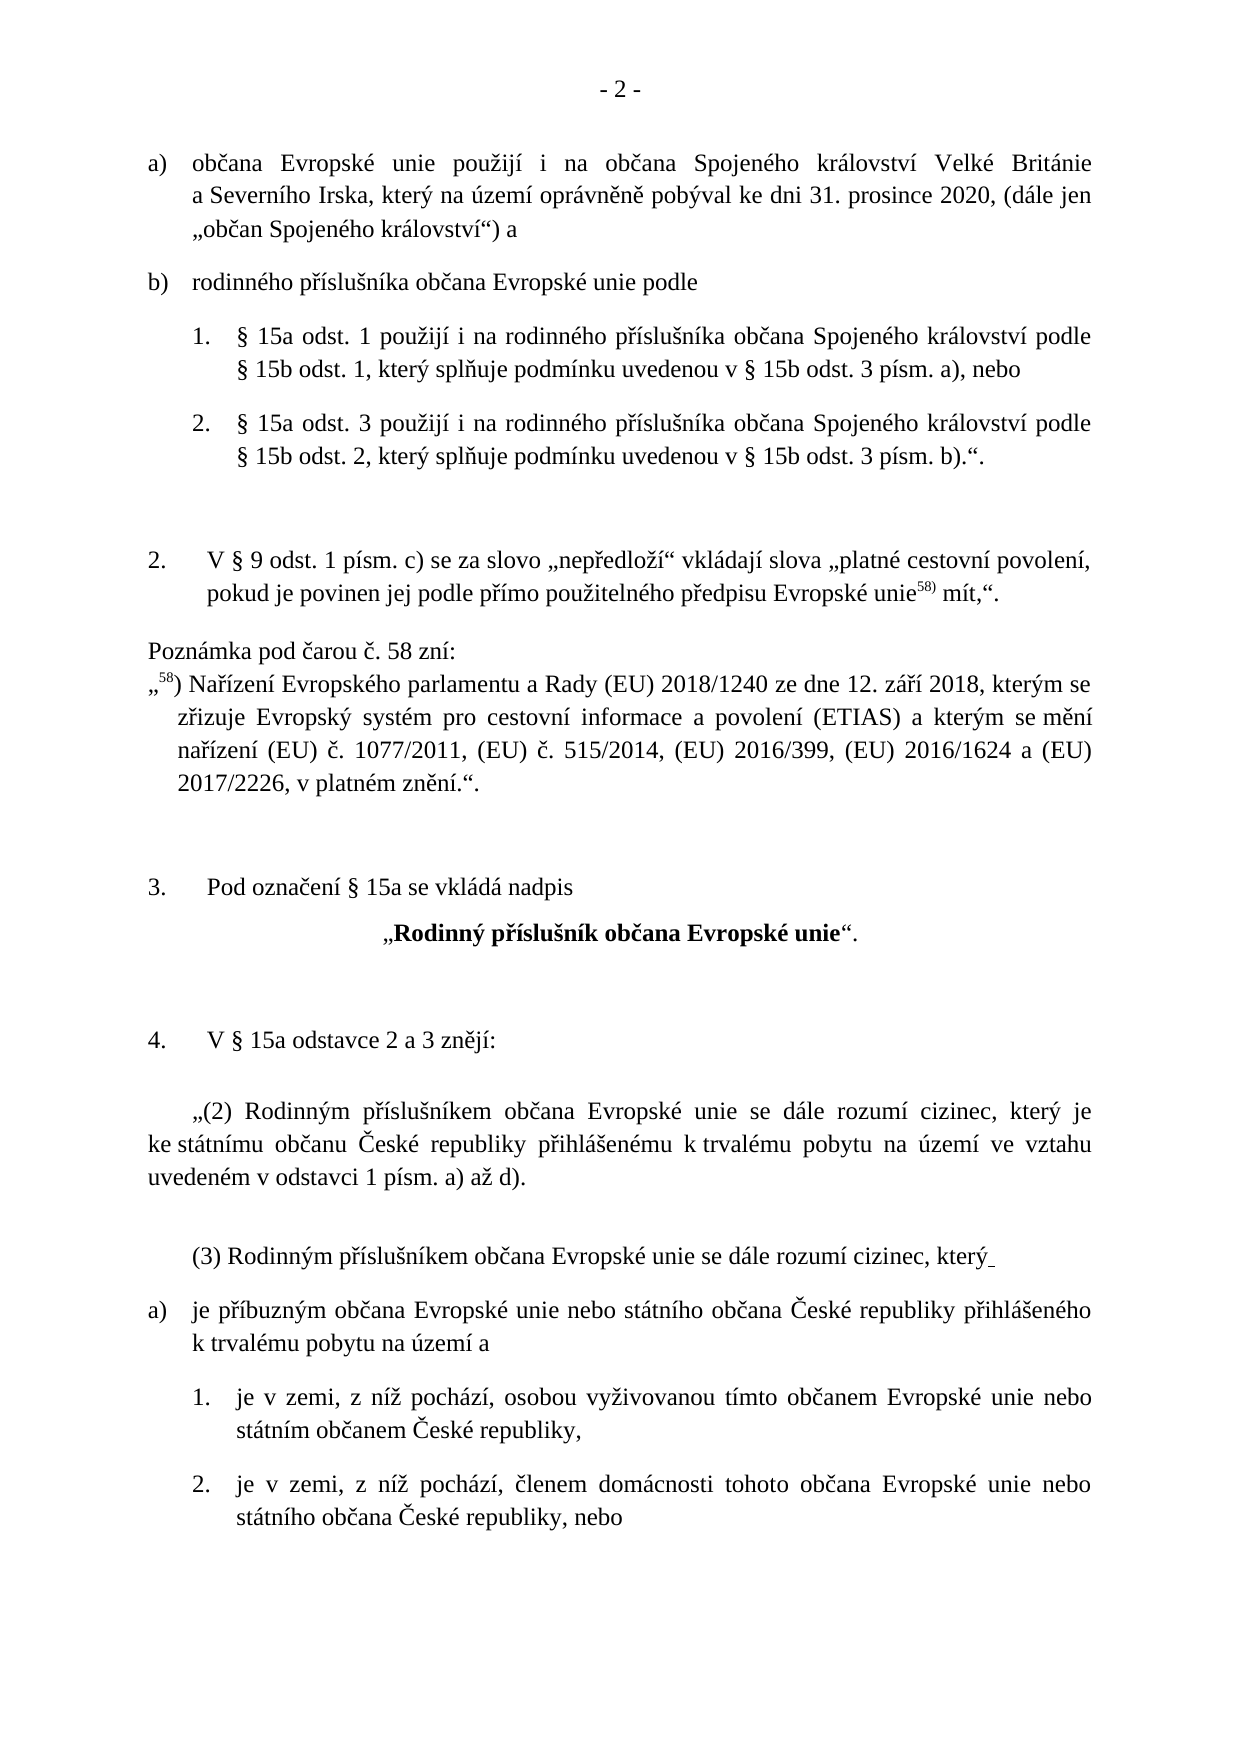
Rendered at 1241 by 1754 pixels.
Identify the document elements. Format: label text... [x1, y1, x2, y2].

text Pod označení § 15a se vkládá nadpis [148, 872, 1093, 901]
list je v zemi, z níž pochází, osobou vyživovanou tímto občanem Evropské unie nebo státním občanem České republiky, [192, 1382, 1093, 1443]
list „58) Nařízení Evropského parlamentu a Rady (EU) 2018/1240 ze dne 12. září 2018, kterým se zřizuje Evropský systém pro cestovní informace a povolení (ETIAS) a kterým se mění nařízení (EU) č. 1077/2011, (EU) č. 515/2014, (EU) 2016/399, (EU) 2016/1624 a (EU) 2017/2226, v platném znění.“. [148, 669, 1093, 797]
list „Rodinný příslušník občana Evropské unie“. [148, 918, 1093, 946]
list § 15a odst. 3 použijí i na rodinného příslušníka občana Spojeného království podle § 15b odst. 2, který splňuje podmínku uvedenou v § 15b odst. 3 písm. b).“. [192, 408, 1093, 470]
list Poznámka pod čarou č. 58 zní: [148, 636, 1093, 665]
text je příbuzným občana Evropské unie nebo státního občana České republiky přihlášeného k trvalému pobytu na území a [148, 1295, 1093, 1357]
text „(2) Rodinným příslušníkem občana Evropské unie se dále rozumí cizinec, který je ke státnímu občanu České republiky přihlášenému k trvalému pobytu na území ve vztahu uvedeném v odstavci 1 písm. a) až d). [148, 1096, 1093, 1191]
text (3) Rodinným příslušníkem občana Evropské unie se dále rozumí cizinec, který [148, 1241, 1093, 1270]
list občana Evropské unie použijí i na občana Spojeného království Velké Británie a Severního Irska, který na území oprávněně pobýval ke dni 31. prosince 2020, (dále jen „občan Spojeného království“) a [148, 148, 1093, 242]
text V § 9 odst. 1 písm. c) se za slovo „nepředloží“ vkládají slova „platné cestovní povolení, pokud je povinen jej podle přímo použitelného předpisu Evropské unie58) mít,“. [148, 545, 1093, 607]
text V § 15a odstavce 2 a 3 znějí: [148, 1026, 1093, 1054]
list je v zemi, z níž pochází, členem domácnosti tohoto občana Evropské unie nebo státního občana České republiky, nebo [192, 1469, 1093, 1530]
list rodinného příslušníka občana Evropské unie podle [148, 267, 1093, 296]
list § 15a odst. 1 použijí i na rodinného příslušníka občana Spojeného království podle § 15b odst. 1, který splňuje podmínku uvedenou v § 15b odst. 3 písm. a), nebo [192, 321, 1093, 383]
